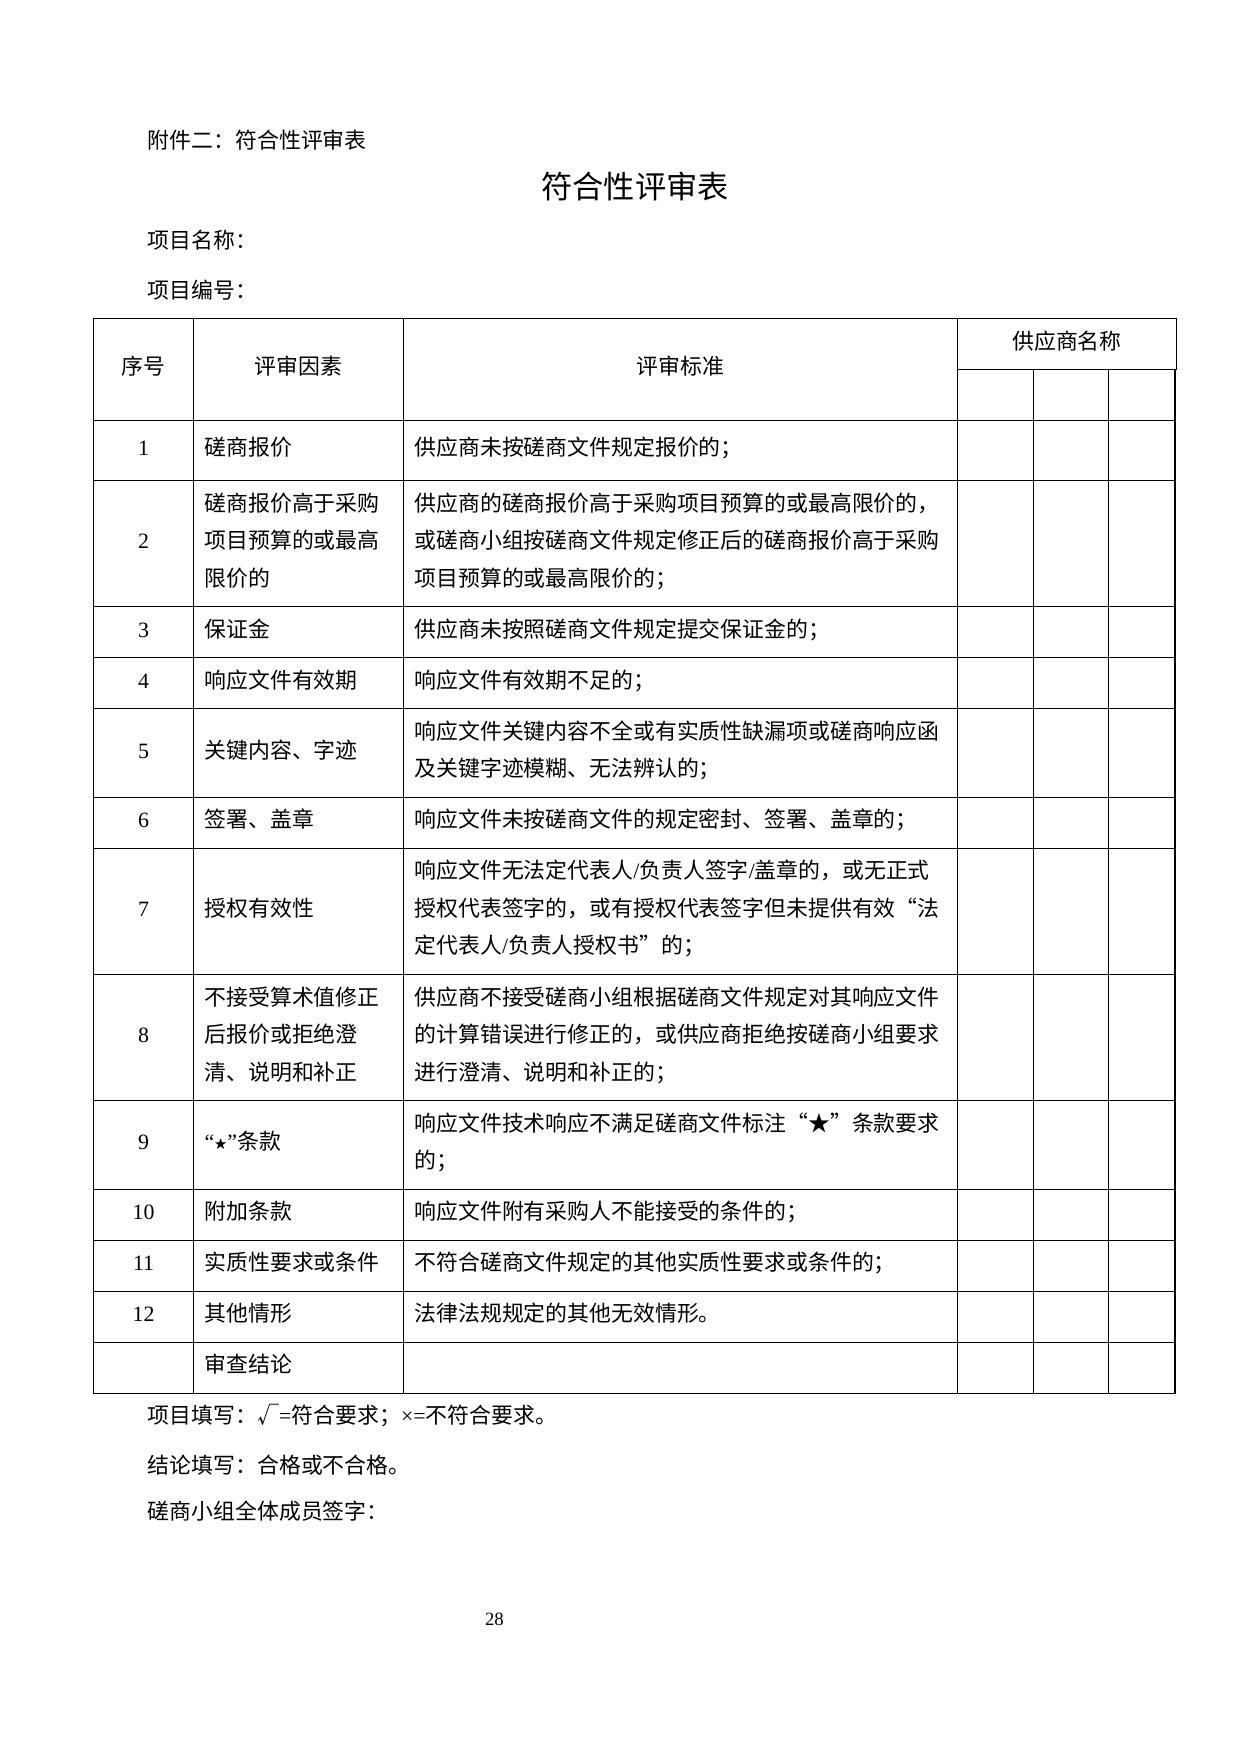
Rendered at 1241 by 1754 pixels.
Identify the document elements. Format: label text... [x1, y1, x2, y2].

table_cell [958, 481, 1033, 606]
table_cell 7 [94, 849, 193, 974]
table_cell [1034, 1101, 1108, 1188]
table_cell 其他情形 [194, 1292, 403, 1342]
table_cell 供应商未按照磋商文件规定提交保证金的； [404, 607, 957, 657]
table_cell [404, 1343, 957, 1393]
table_cell 签署、盖章 [194, 798, 403, 848]
table_header 序号 [94, 319, 193, 420]
table_cell [958, 1241, 1033, 1291]
table_cell 磋商报价 [194, 421, 403, 480]
table_cell [1034, 481, 1108, 606]
table_cell 响应文件无法定代表人/负责人签字/盖章的，或无正式授权代表签字的，或有授权代表签字但未提供有效“法定代表人/负责人授权书”的； [404, 849, 957, 974]
table_cell 审查结论 [194, 1343, 403, 1393]
table_cell 5 [94, 709, 193, 797]
table_cell 响应文件关键内容不全或有实质性缺漏项或磋商响应函及关键字迹模糊、无法辨认的； [404, 709, 957, 797]
table_header 评审因素 [194, 319, 403, 420]
table_cell [1034, 658, 1108, 708]
table_cell 响应文件有效期不足的； [404, 658, 957, 708]
table_cell [958, 1101, 1033, 1188]
table_cell [1109, 1343, 1174, 1393]
table_cell [958, 370, 1033, 420]
table_cell [1034, 607, 1108, 657]
table_cell “★”条款 [194, 1101, 403, 1188]
text 附件二：符合性评审表 [148, 118, 1122, 156]
table_header 评审标准 [404, 319, 957, 420]
table_cell 授权有效性 [194, 849, 403, 974]
table_cell [958, 1190, 1033, 1239]
table_cell [958, 849, 1033, 974]
text 结论填写：合格或不合格。 [148, 1444, 1122, 1481]
table_cell 11 [94, 1241, 193, 1291]
table_cell 关键内容、字迹 [194, 709, 403, 797]
table_cell [1109, 849, 1174, 974]
table_cell [1034, 1241, 1108, 1291]
table_cell 实质性要求或条件 [194, 1241, 403, 1291]
table_cell [1034, 975, 1108, 1100]
table_cell [1034, 421, 1108, 480]
table_cell 不接受算术值修正后报价或拒绝澄清、说明和补正 [194, 975, 403, 1100]
table_cell 1 [94, 421, 193, 480]
text 项目填写：√=符合要求；×=不符合要求。 [148, 1394, 1122, 1431]
table_cell [1109, 709, 1174, 797]
table_cell 法律法规规定的其他无效情形。 [404, 1292, 957, 1342]
table_cell [1109, 607, 1174, 657]
table_cell [958, 1343, 1033, 1393]
table_cell 响应文件附有采购人不能接受的条件的； [404, 1190, 957, 1239]
text 项目名称： [148, 218, 1122, 256]
table_cell [958, 1292, 1033, 1342]
table_cell 供应商不接受磋商小组根据磋商文件规定对其响应文件的计算错误进行修正的，或供应商拒绝按磋商小组要求进行澄清、说明和补正的； [404, 975, 957, 1100]
table_cell [1109, 421, 1174, 480]
table_cell [94, 1343, 193, 1393]
table_cell 9 [94, 1101, 193, 1188]
table_cell 磋商报价高于采购项目预算的或最高限价的 [194, 481, 403, 606]
table_cell [958, 658, 1033, 708]
table_cell 保证金 [194, 607, 403, 657]
table_cell [1034, 798, 1108, 848]
table_cell [1034, 709, 1108, 797]
table_cell 2 [94, 481, 193, 606]
table_cell [1109, 1241, 1174, 1291]
table_cell [958, 421, 1033, 480]
table_cell 供应商未按磋商文件规定报价的； [404, 421, 957, 480]
table_cell [1109, 370, 1174, 420]
table_cell 响应文件技术响应不满足磋商文件标注“★”条款要求的； [404, 1101, 957, 1188]
table_cell [1109, 658, 1174, 708]
table_cell 不符合磋商文件规定的其他实质性要求或条件的； [404, 1241, 957, 1291]
table_header 供应商名称 [958, 319, 1176, 369]
table_cell [1109, 975, 1174, 1100]
table_cell 3 [94, 607, 193, 657]
text 项目编号： [148, 268, 1122, 306]
table_cell [958, 975, 1033, 1100]
table_cell [958, 798, 1033, 848]
table_cell 6 [94, 798, 193, 848]
table_cell 供应商的磋商报价高于采购项目预算的或最高限价的，或磋商小组按磋商文件规定修正后的磋商报价高于采购项目预算的或最高限价的； [404, 481, 957, 606]
table_cell [1034, 1190, 1108, 1239]
table_cell [1034, 1292, 1108, 1342]
table_cell 响应文件有效期 [194, 658, 403, 708]
table_cell [1109, 798, 1174, 848]
table_cell [1034, 370, 1108, 420]
table_cell 8 [94, 975, 193, 1100]
table_cell [958, 607, 1033, 657]
text 磋商小组全体成员签字： [148, 1494, 1122, 1525]
table_cell [1109, 481, 1174, 606]
table_cell [1109, 1101, 1174, 1188]
table_cell 12 [94, 1292, 193, 1342]
table_cell [1034, 849, 1108, 974]
table_cell 响应文件未按磋商文件的规定密封、签署、盖章的； [404, 798, 957, 848]
table_cell [1034, 1343, 1108, 1393]
table_cell [1109, 1292, 1174, 1342]
table_cell 4 [94, 658, 193, 708]
table_cell [958, 709, 1033, 797]
table_cell 附加条款 [194, 1190, 403, 1239]
table_cell [1109, 1190, 1174, 1239]
table_cell 10 [94, 1190, 193, 1239]
text 符合性评审表 [148, 168, 1122, 206]
